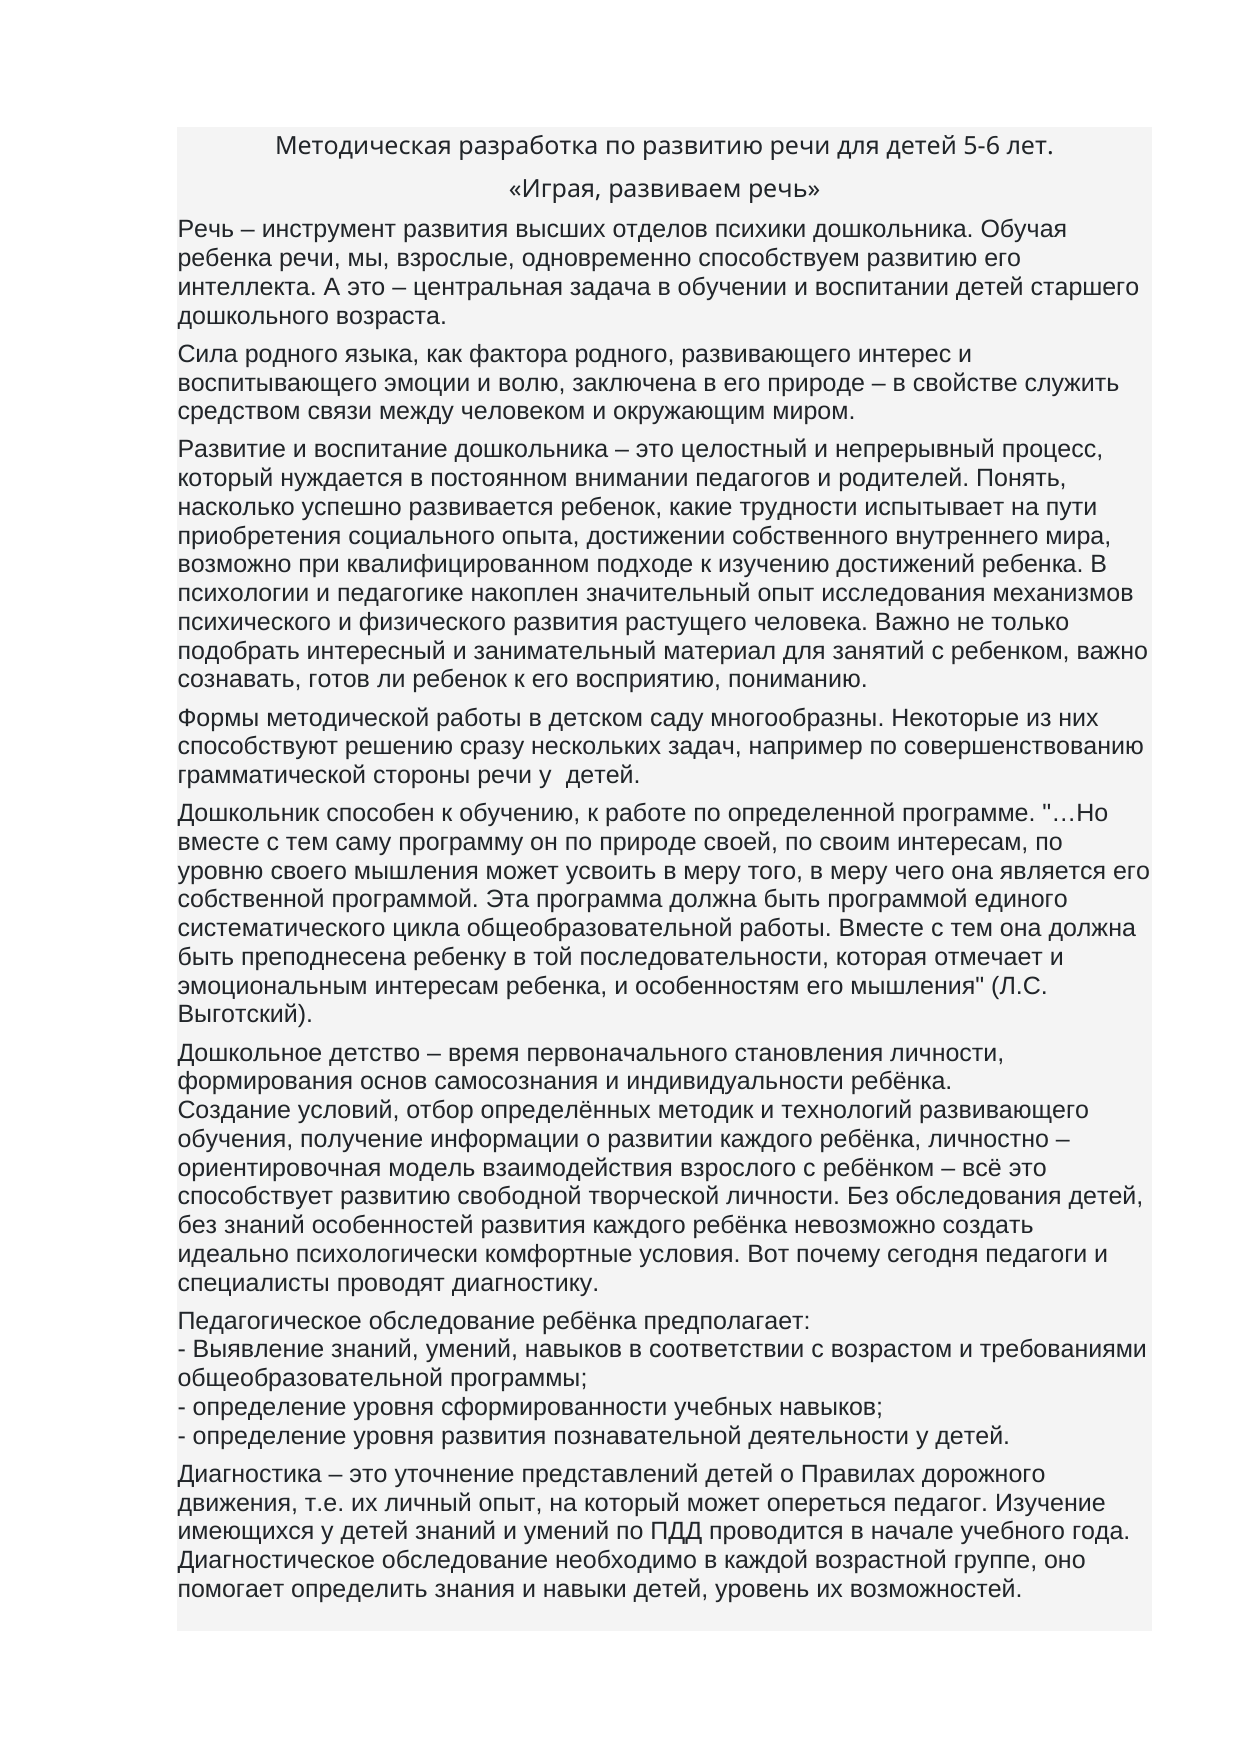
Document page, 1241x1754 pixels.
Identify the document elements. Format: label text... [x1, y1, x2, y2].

text Формы методической работы в детском саду многообразны. Некоторые из них способствуют решению сразу нескольких задач, например по совершенствованию грамматической стороны речи у детей. [177, 702, 1152, 789]
text Дошкольник способен к обучению, к работе по определенной программе. "…Но вместе с тем саму программу он по природе своей, по своим интересам, по уровню своего мышления может усвоить в меру того, в меру чего она является его собственной программой. Эта программа должна быть программой единого систематического цикла общеобразовательной работы. Вместе с тем она должна быть преподнесена ребенку в той последовательности, которая отмечает и эмоциональным интересам ребенка, и особенностям его мышления" (Л.С. Выготский). [177, 798, 1152, 1028]
text Педагогическое обследование ребёнка предполагает: - Выявление знаний, умений, навыков в соответствии с возрастом и требованиями общеобразовательной программы; - определение уровня сформированности учебных навыков; - определение уровня развития познавательной деятельности у детей. [177, 1306, 1152, 1449]
text Сила родного языка, как фактора родного, развивающего интерес и воспитывающего эмоции и волю, заключена в его природе – в свойстве служить средством связи между человеком и окружающим миром. [177, 339, 1152, 425]
text Развитие и воспитание дошкольника – это целостный и непрерывный процесс, который нуждается в постоянном внимании педагогов и родителей. Понять, насколько успешно развивается ребенок, какие трудности испытывает на пути приобретения социального опыта, достижении собственного внутреннего мира, возможно при квалифицированном подходе к изучению достижений ребенка. В психологии и педагогике накоплен значительный опыт исследования механизмов психического и физического развития растущего человека. Важно не только подобрать интересный и занимательный материал для занятий с ребенком, важно сознавать, готов ли ребенок к его восприятию, пониманию. [177, 434, 1152, 693]
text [177, 1459, 1152, 1631]
text Дошкольное детство – время первоначального становления личности, формирования основ самосознания и индивидуальности ребёнка. Создание условий, отбор определённых методик и технологий развивающего обучения, получение информации о развитии каждого ребёнка, личностно – ориентировочная модель взаимодействия взрослого с ребёнком – всё это способствует развитию свободной творческой личности. Без обследования детей, без знаний особенностей развития каждого ребёнка невозможно создать идеально психологически комфортные условия. Вот почему сегодня педагоги и специалисты проводят диагностику. [177, 1037, 1152, 1296]
text Методическая разработка по развитию речи для детей 5-6 лет. [177, 127, 1152, 162]
text «Играя, развиваем речь» [177, 171, 1152, 205]
text Речь – инструмент развития высших отделов психики дошкольника. Обучая ребенка речи, мы, взрослые, одновременно способствуем развитию его интеллекта. А это – центральная задача в обучении и воспитании детей старшего дошкольного возраста. [177, 214, 1152, 329]
